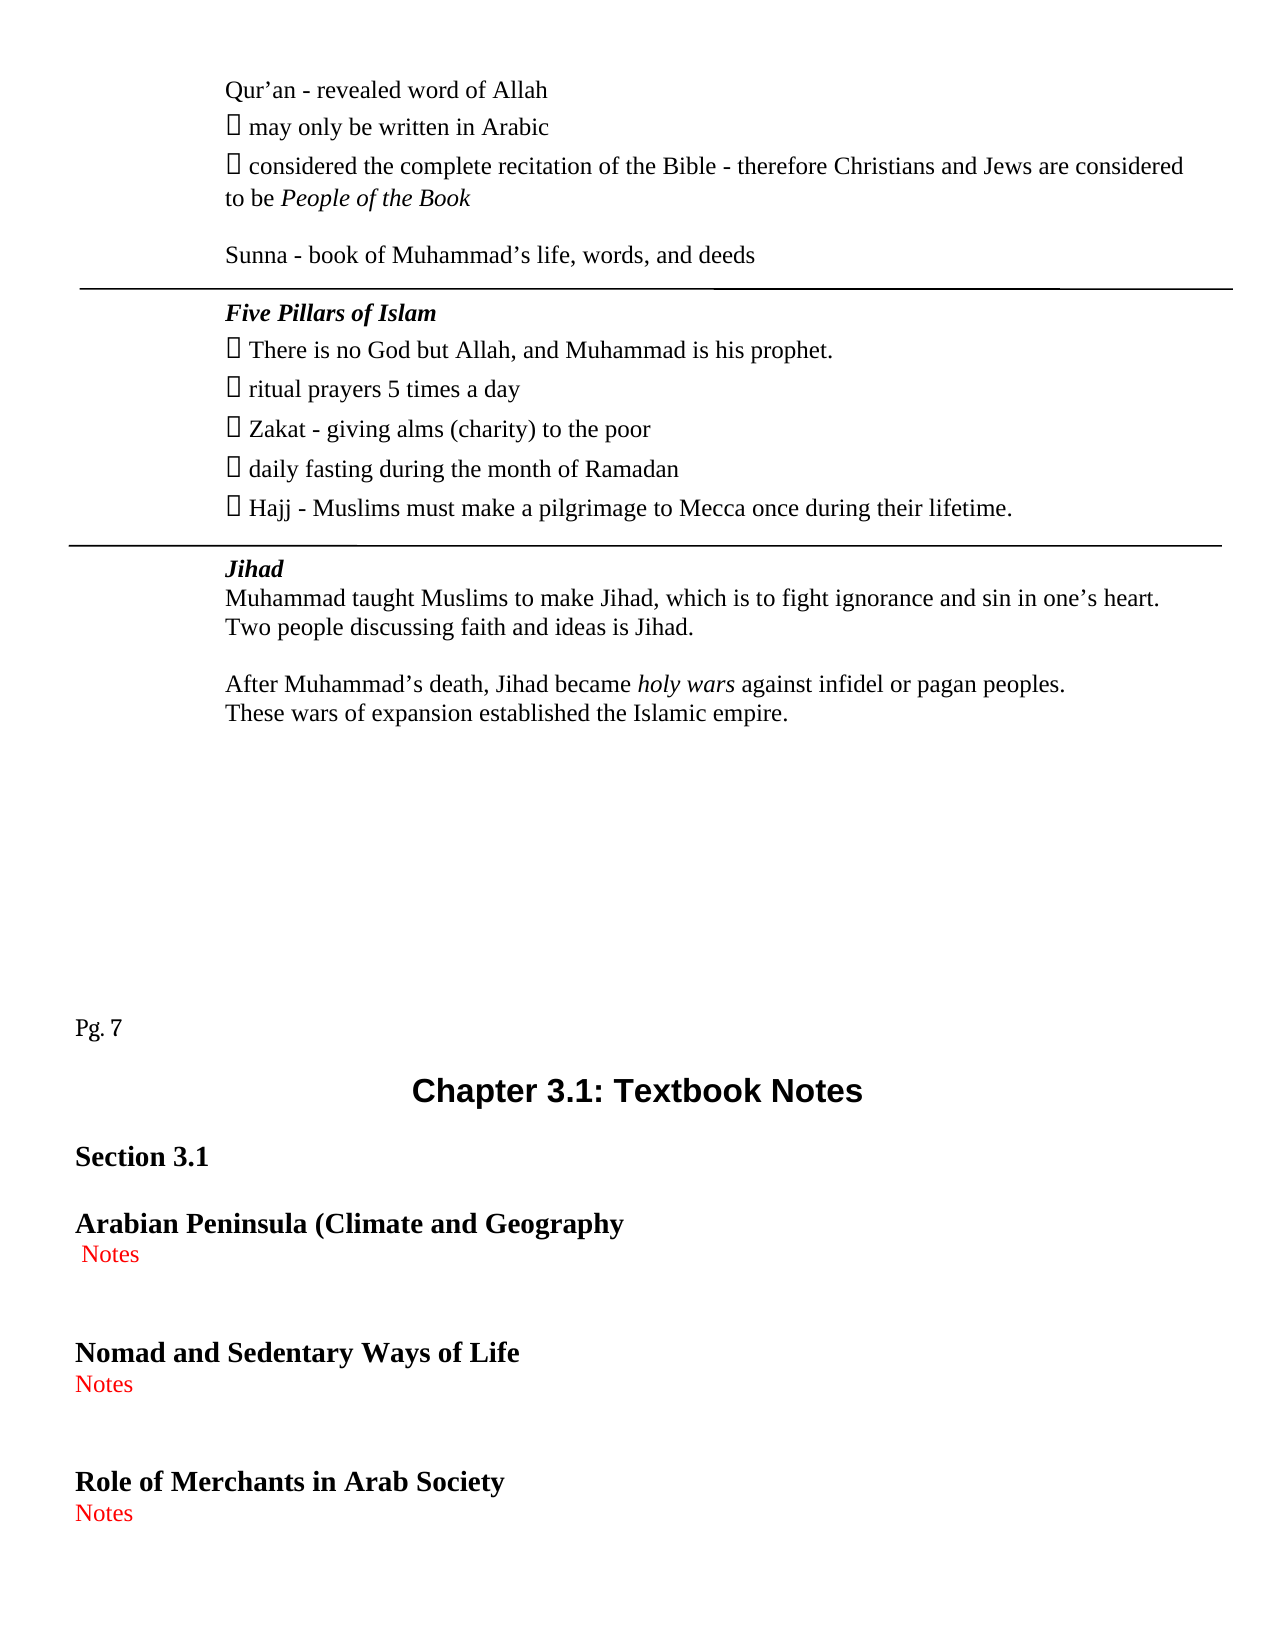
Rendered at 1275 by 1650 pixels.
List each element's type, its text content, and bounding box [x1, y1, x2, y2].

text  Hajj - Muslims must make a pilgrimage to Mecca once during their lifetime. [225, 486, 1200, 525]
text Notes [75, 1239, 1200, 1268]
text After Muhammad’s death, Jihad became holy wars against infidel or pagan peoples. [225, 669, 1200, 698]
text  ritual prayers 5 times a day [225, 367, 1200, 406]
text Pg. 7 [75, 1014, 1200, 1043]
text  daily fasting during the month of Ramadan [225, 446, 1200, 486]
text Jihad [225, 554, 1200, 583]
text Chapter 3.1: Textbook Notes [75, 1072, 1200, 1110]
text  Zakat - giving alms (charity) to the poor [225, 406, 1200, 446]
text  There is no God but Allah, and Muhammad is his prophet. [225, 327, 1200, 367]
text Qur’an - revealed word of Allah [225, 75, 1200, 104]
text Section 3.1 [75, 1139, 1200, 1172]
text These wars of expansion established the Islamic empire. [225, 698, 1200, 727]
text Notes [75, 1369, 1200, 1397]
text  may only be written in Arabic [225, 104, 1200, 143]
text Sunna - book of Muhammad’s life, words, and deeds [225, 241, 1200, 269]
text Nomad and Sedentary Ways of Life [75, 1335, 1200, 1369]
text Notes [75, 1498, 1200, 1527]
text Arabian Peninsula (Climate and Geography [75, 1206, 1200, 1239]
text Muhammad taught Muslims to make Jihad, which is to fight ignorance and sin in one’s heart. Two people discussing faith and ideas is Jihad. [225, 583, 1200, 640]
text Five Pillars of Islam [225, 298, 1200, 327]
text  considered the complete recitation of the Bible - therefore Christians and Jews are considered to be People of the Book [225, 143, 1200, 212]
text Role of Merchants in Arab Society [75, 1464, 1200, 1498]
